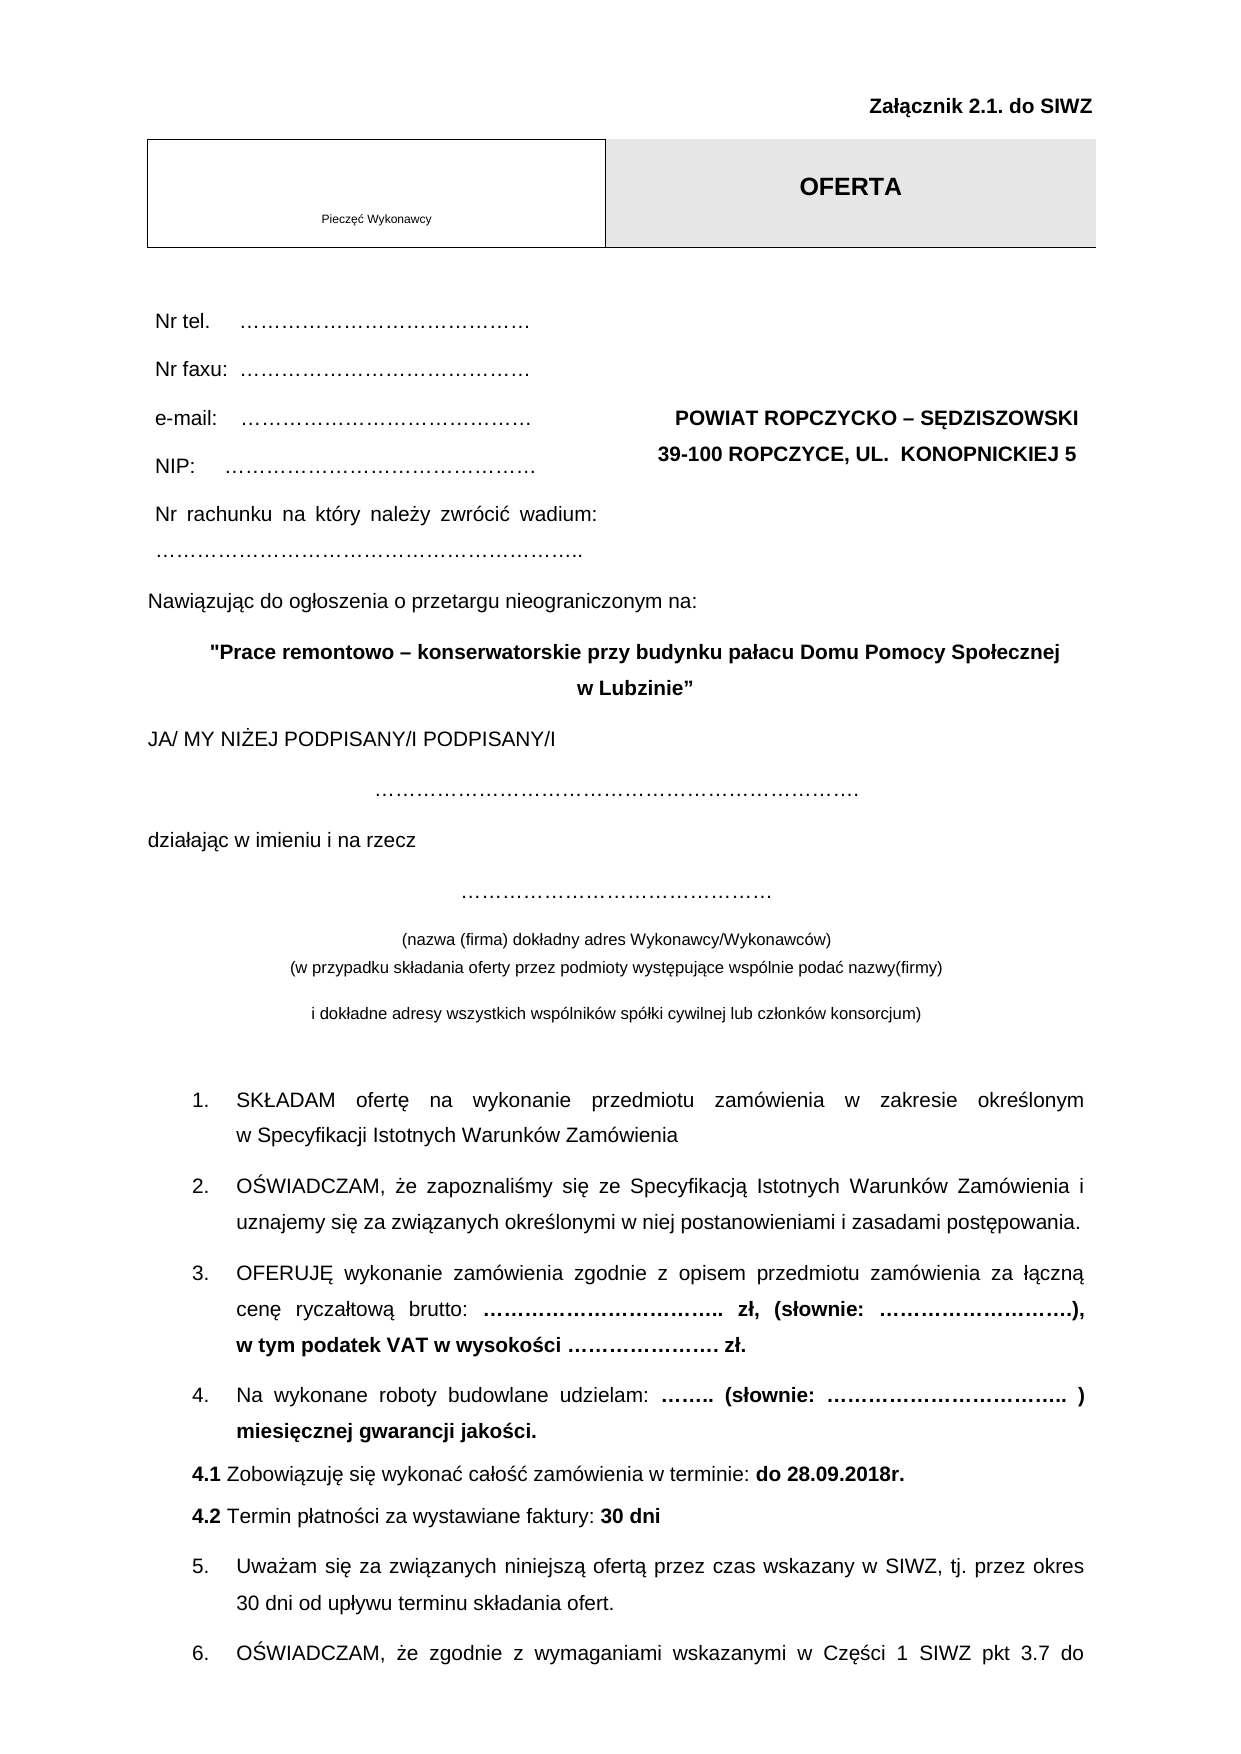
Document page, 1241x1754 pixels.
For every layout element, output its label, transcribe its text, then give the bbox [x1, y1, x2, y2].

table_cell 4. Na wykonane roboty budowlane udzielam: …….. (słownie: …………………………….. ) miesięcznej gwarancji jakości. 4.1 Zobowiązuję się wykonać całość zamówienia w terminie: do 28.09.2018r. 4.2 Termin płatności za wystawiane faktury: 30 dni [140, 1377, 1092, 1548]
table_cell 1. SKŁADAM ofertę na wykonanie przedmiotu zamówienia w zakresie określonym w Specyfikacji Istotnych Warunków Zamówienia [140, 1063, 1092, 1168]
table_cell 2. OŚWIADCZAM, że zapoznaliśmy się ze Specyfikacją Istotnych Warunków Zamówienia i uznajemy się za związanych określonymi w niej postanowieniami i zasadami postępowania. [140, 1168, 1092, 1254]
table_cell OFERTA [606, 139, 1096, 247]
table_cell ……………………………………… [140, 872, 1092, 923]
table_cell POWIAT ROPCZYCKO – SĘDZISZOWSKI 39-100 ROPCZYCE, UL. KONOPNICKIEJ 5 [605, 248, 1096, 583]
table_cell "Prace remontowo – konserwatorskie przy budynku pałacu Domu Pomocy Społecznej w Lubzinie” [140, 634, 1092, 720]
table_header Załącznik 2.1. do SIWZ [140, 88, 1100, 138]
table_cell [140, 1635, 1092, 1665]
table_cell Pieczęć Wykonawcy [148, 140, 605, 247]
table_cell działając w imieniu i na rzecz [140, 822, 1092, 872]
table_cell 3. OFERUJĘ wykonanie zamówienia zgodnie z opisem przedmiotu zamówienia za łączną cenę ryczałtową brutto: …………………………….. zł, (słownie: ……………………….), w tym podatek VAT w wysokości …………………. zł. [140, 1255, 1092, 1377]
table_cell 5. Uważam się za związanych niniejszą ofertą przez czas wskazany w SIWZ, tj. przez okres 30 dni od upływu terminu składania ofert. [140, 1548, 1092, 1635]
table_cell Nawiązując do ogłoszenia o przetargu nieograniczonym na: [140, 583, 1092, 633]
table_cell (nazwa (firma) dokładny adres Wykonawcy/Wykonawców) (w przypadku składania oferty przez podmioty występujące wspólnie podać nazwy(firmy) [140, 923, 1092, 998]
table_cell Nr tel. …………………………………… Nr faxu: …………………………………… e-mail: …………………………………… NIP: ……………………………………… Nr rachunku na który należy zwrócić wadium: …………………………………………………….. [148, 248, 605, 583]
table_cell ……………………………………………………………. [140, 771, 1092, 822]
table_cell JA/ MY NIŻEJ PODPISANY/I PODPISANY/I [140, 720, 1092, 771]
table_cell i dokładne adresy wszystkich wspólników spółki cywilnej lub członków konsorcjum) [140, 998, 1092, 1062]
